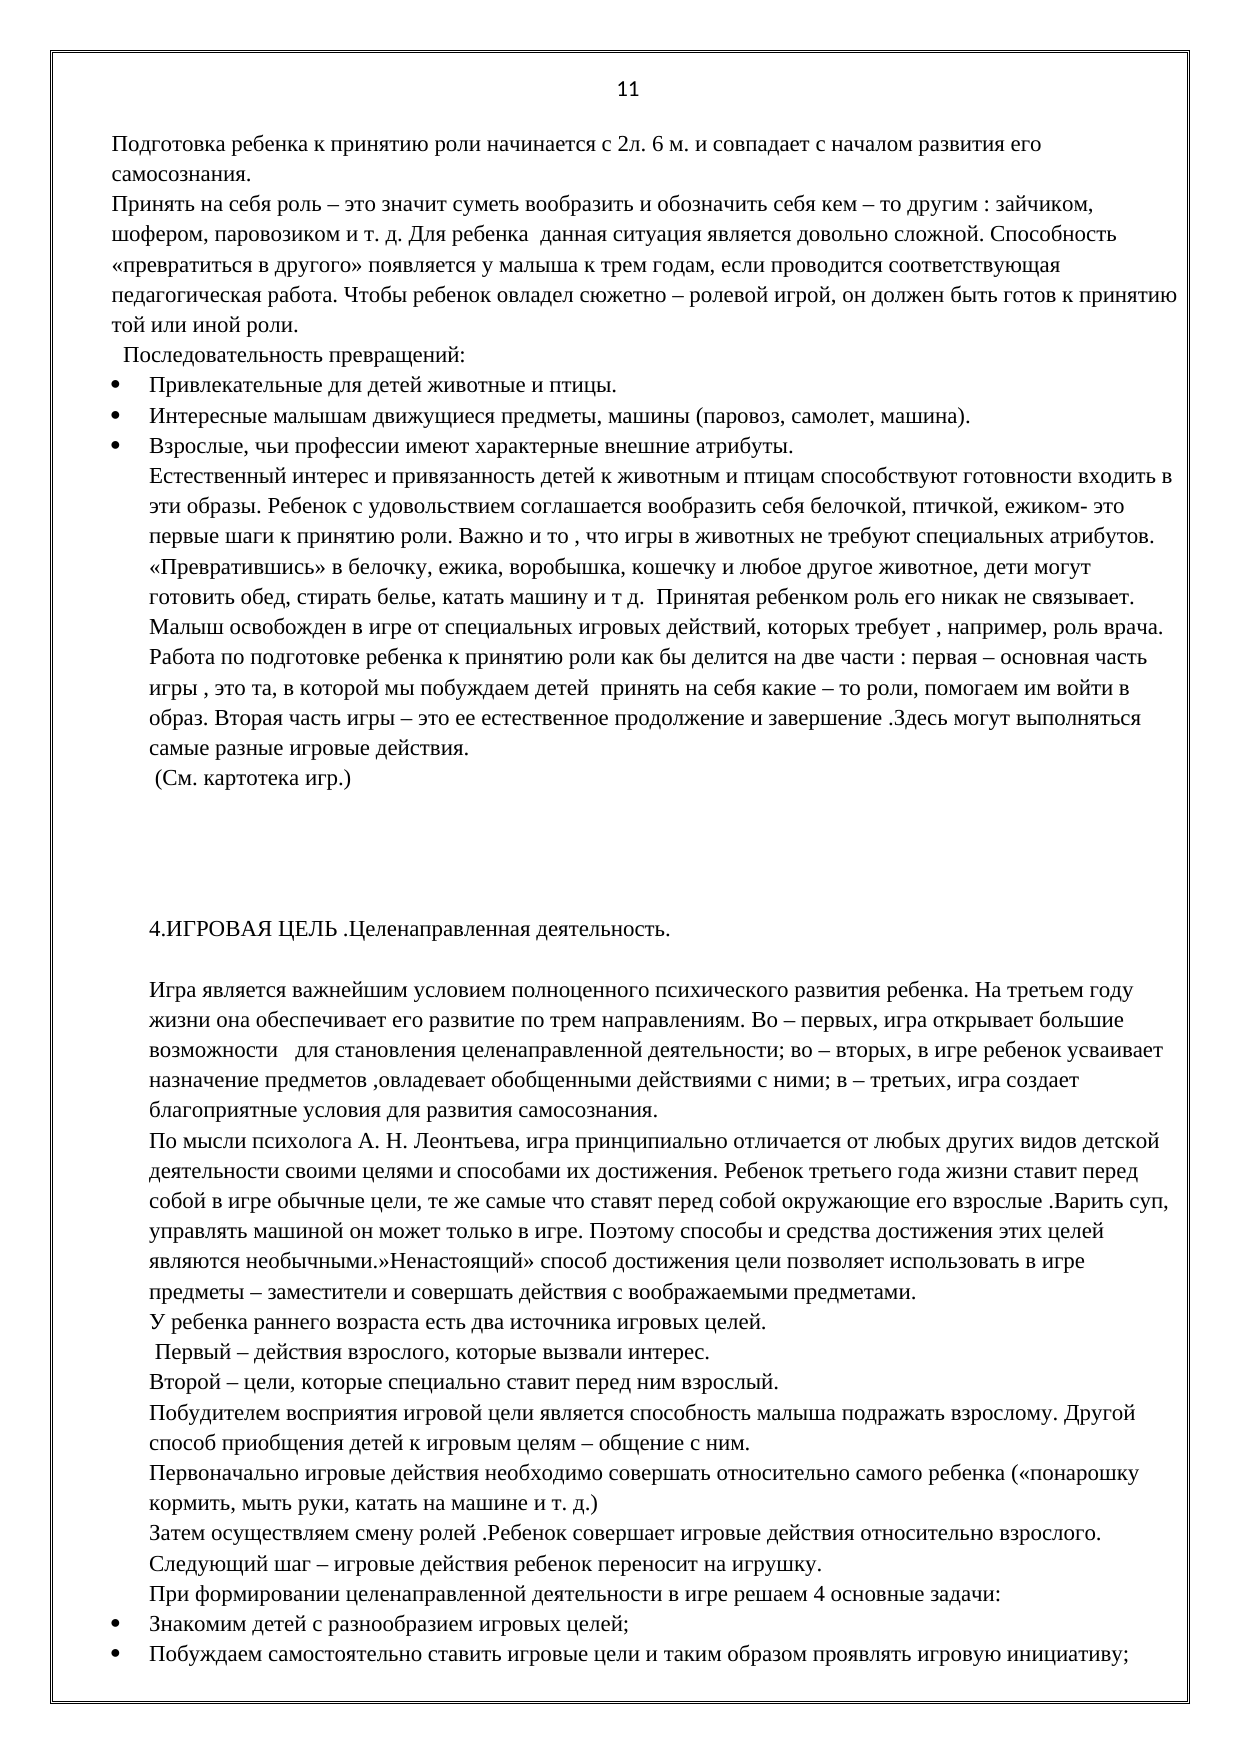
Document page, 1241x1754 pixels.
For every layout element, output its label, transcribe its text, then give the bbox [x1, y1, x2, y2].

list Побудителем восприятия игровой цели является способность малыша подражать взрослому. Другой способ приобщения детей к игровым целям – общение с ним. [149, 1399, 1181, 1455]
list Первоначально игровые действия необходимо совершать относительно самого ребенка («понарошку кормить, мыть руки, катать на машине и т. д.) [149, 1459, 1181, 1516]
list Взрослые, чьи профессии имеют характерные внешние атрибуты. [111, 432, 1181, 458]
list Естественный интерес и привязанность детей к животным и птицам способствуют готовности входить в эти образы. Ребенок с удовольствием соглашается вообразить себя белочкой, птичкой, ежиком- это первые шаги к принятию роли. Важно и то , что игры в животных не требуют специальных атрибутов. «Превратившись» в белочку, ежика, воробышка, кошечку и любое другое животное, дети могут готовить обед, стирать белье, катать машину и т д. Принятая ребенком роль его никак не связывает. Малыш освобожден в игре от специальных игровых действий, которых требует , например, роль врача. Работа по подготовке ребенка к принятию роли как бы делится на две части : первая – основная часть игры , это та, в которой мы побуждаем детей принять на себя какие – то роли, помогаем им войти в образ. Вторая часть игры – это ее естественное продолжение и завершение .Здесь могут выполняться самые разные игровые действия. [149, 462, 1181, 760]
list Интересные малышам движущиеся предметы, машины (паровоз, самолет, машина). [111, 402, 1181, 428]
list 4.ИГРОВАЯ ЦЕЛЬ .Целенаправленная деятельность. [149, 915, 1181, 942]
list У ребенка раннего возраста есть два источника игровых целей. [149, 1308, 1181, 1334]
list Следующий шаг – игровые действия ребенок переносит на игрушку. [149, 1550, 1181, 1576]
list Подготовка ребенка к принятию роли начинается с 2л. 6 м. и совпадает с началом развития его самосознания. [111, 130, 1181, 186]
list Побуждаем самостоятельно ставить игровые цели и таким образом проявлять игровую инициативу; [111, 1640, 1181, 1667]
list Затем осуществляем смену ролей .Ребенок совершает игровые действия относительно взрослого. [149, 1519, 1181, 1546]
list Знакомим детей с разнообразием игровых целей; [111, 1610, 1181, 1636]
list Привлекательные для детей животные и птицы. [111, 372, 1181, 398]
list Второй – цели, которые специально ставит перед ним взрослый. [149, 1368, 1181, 1395]
list При формировании целенаправленной деятельности в игре решаем 4 основные задачи: [149, 1580, 1181, 1606]
list Первый – действия взрослого, которые вызвали интерес. [149, 1338, 1181, 1364]
list По мысли психолога А. Н. Леонтьева, игра принципиально отличается от любых других видов детской деятельности своими целями и способами их достижения. Ребенок третьего года жизни ставит перед собой в игре обычные цели, те же самые что ставят перед собой окружающие его взрослые .Варить суп, управлять машиной он может только в игре. Поэтому способы и средства достижения этих целей являются необычными.»Ненастоящий» способ достижения цели позволяет использовать в игре предметы – заместители и совершать действия с воображаемыми предметами. [149, 1127, 1181, 1304]
list Игра является важнейшим условием полноценного психического развития ребенка. На третьем году жизни она обеспечивает его развитие по трем направлениям. Во – первых, игра открывает большие возможности для становления целенаправленной деятельности; во – вторых, в игре ребенок усваивает назначение предметов ,овладевает обобщенными действиями с ними; в – третьих, игра создает благоприятные условия для развития самосознания. [149, 976, 1181, 1123]
list Принять на себя роль – это значит суметь вообразить и обозначить себя кем – то другим : зайчиком, шофером, паровозиком и т. д. Для ребенка данная ситуация является довольно сложной. Способность «превратиться в другого» появляется у малыша к трем годам, если проводится соответствующая педагогическая работа. Чтобы ребенок овладел сюжетно – ролевой игрой, он должен быть готов к принятию той или иной роли. [111, 190, 1181, 337]
list (См. картотека игр.) [149, 764, 1181, 791]
list Последовательность превращений: [111, 341, 1181, 368]
